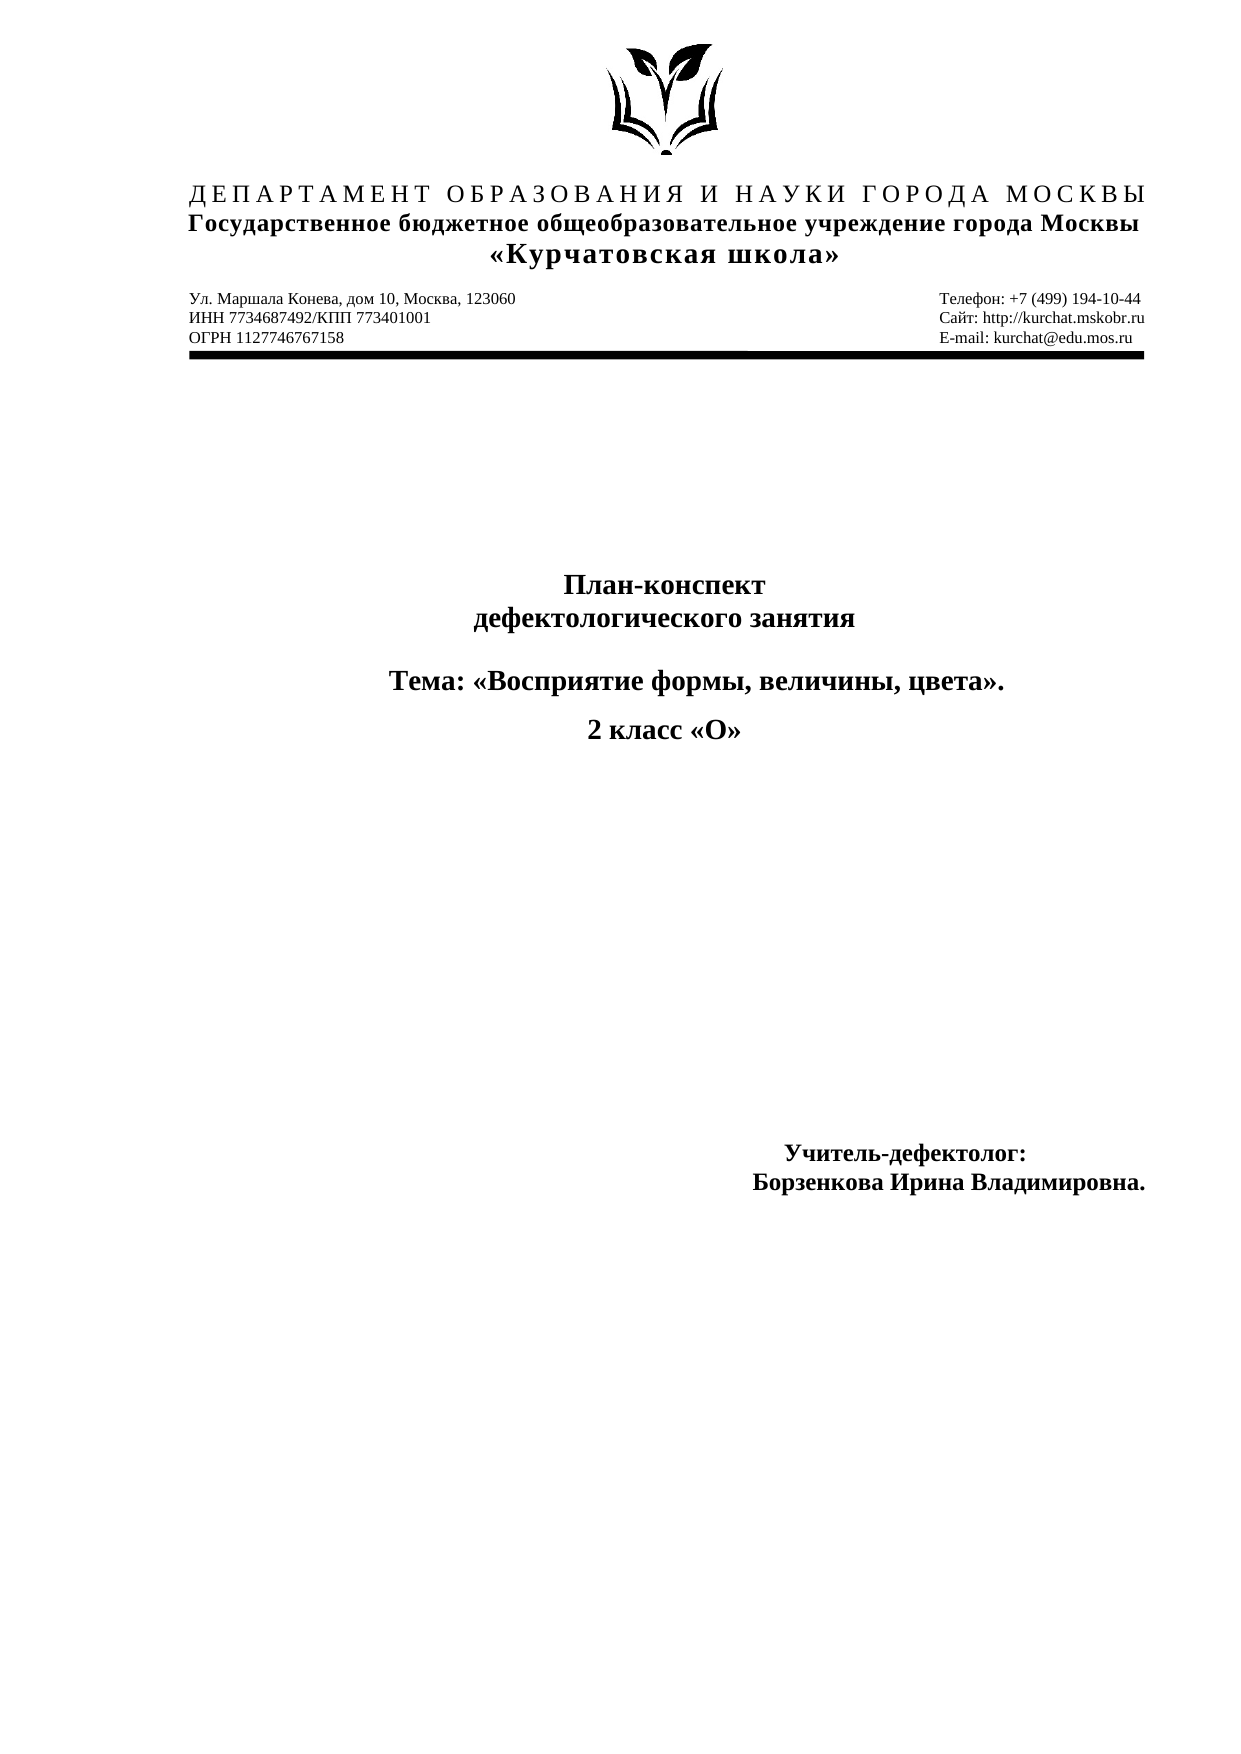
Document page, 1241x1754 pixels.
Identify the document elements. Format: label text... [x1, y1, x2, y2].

text Тема: «Восприятие формы, величины, цвета». [177, 663, 1152, 696]
text дефектологического занятия [177, 601, 1152, 634]
text Борзенкова Ирина Владимировна. [177, 1167, 1152, 1196]
text Учитель-дефектолог: [177, 1138, 1152, 1167]
text 2 класс «О» [177, 712, 1152, 746]
picture [602, 44, 727, 155]
table_header Телефон: +7 (499) 194-10-44_ Сайт: http://kurchat.mskobr.ru_ E-mail: kurchat@edu.mos.ru_ [928, 289, 1240, 366]
text ДЕПАРТАМЕНТ ОБРАЗОВАНИЯ И НАУКИ ГОРОДА МОСКВЫ [177, 179, 1152, 208]
text Государственное бюджетное общеобразовательное учреждение города Москвы [177, 208, 1152, 236]
table_header Ул. Маршала Конева, дом 10, Москва, 123060 ИНН 7734687492/КПП 773401001 ОГРН 1127746767158 [177, 289, 928, 366]
text «Курчатовская школа» [177, 236, 1152, 270]
text План-конспект [177, 567, 1152, 601]
